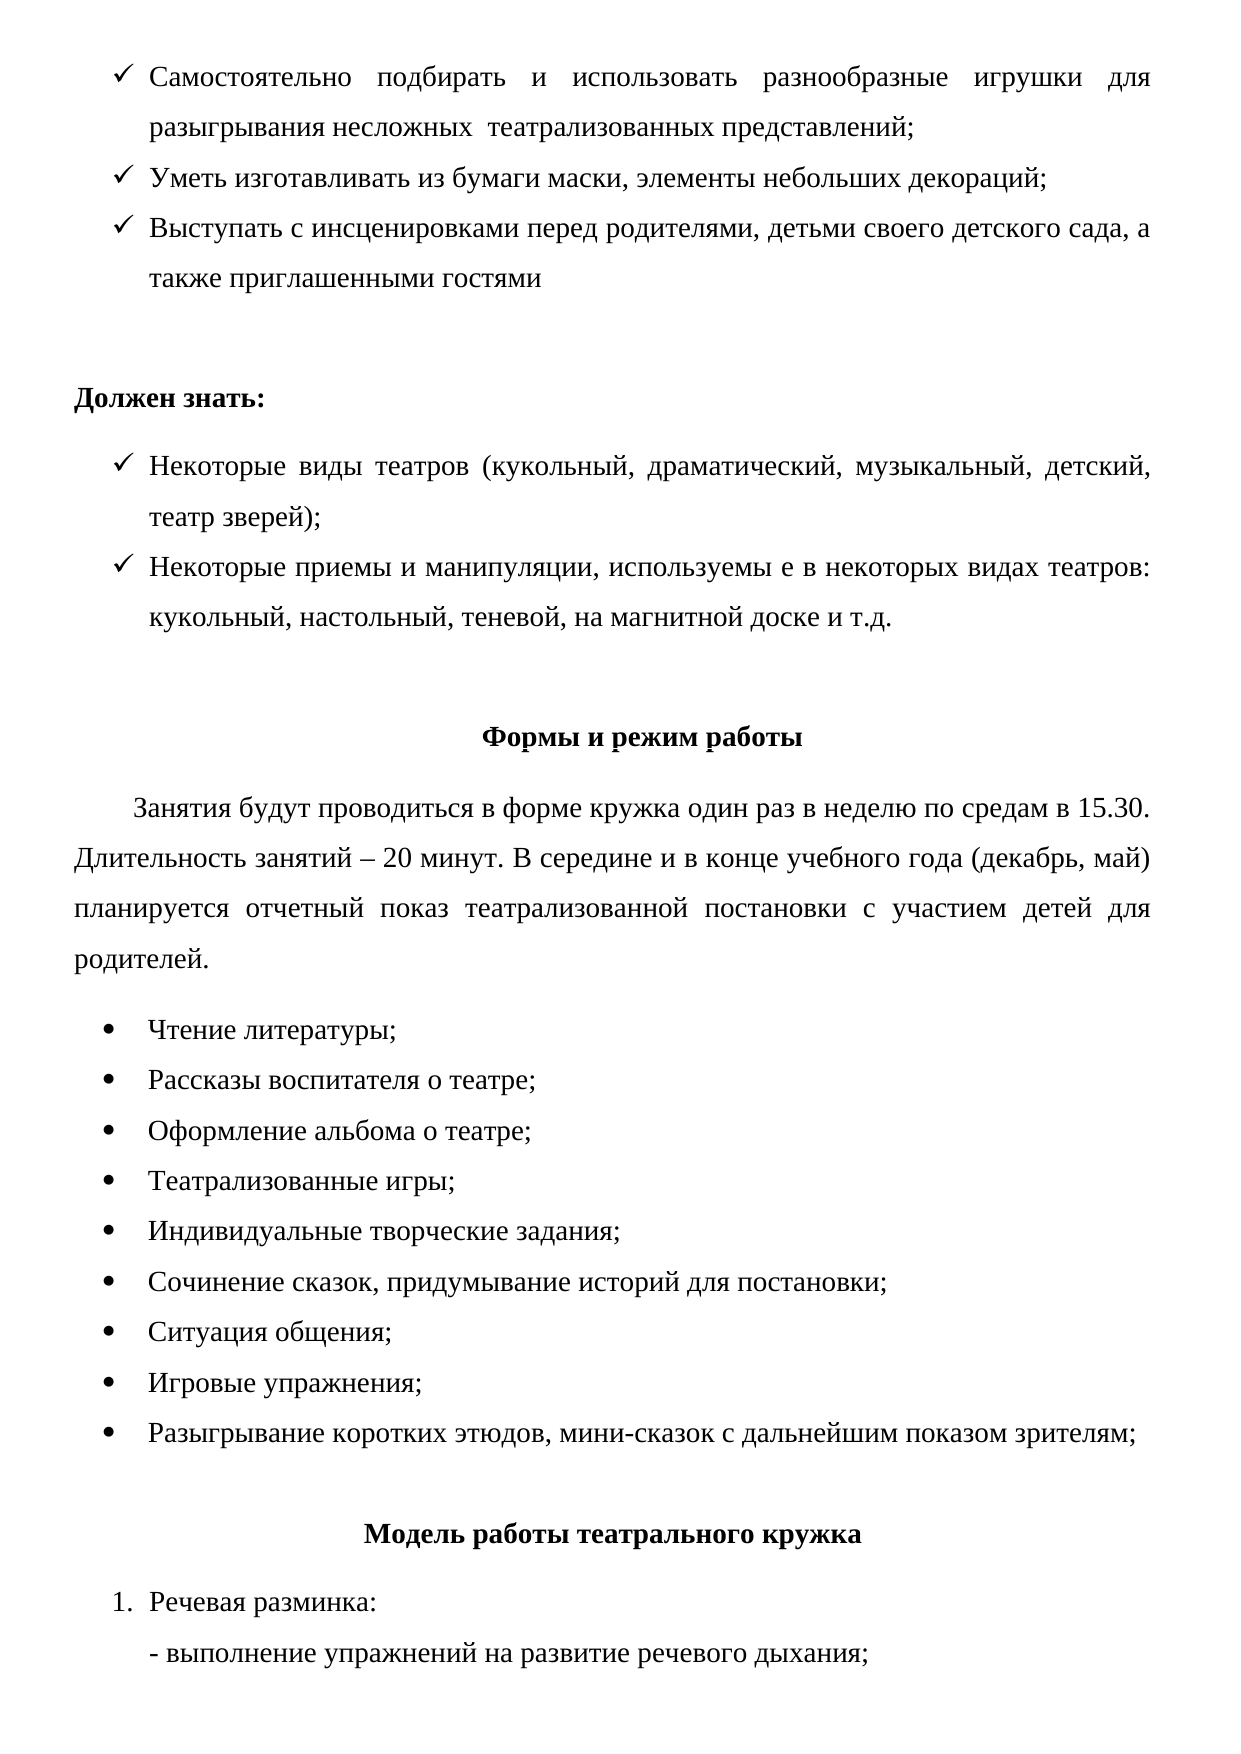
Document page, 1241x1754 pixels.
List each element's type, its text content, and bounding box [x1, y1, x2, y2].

text Занятия будут проводиться в форме кружка один раз в неделю по средам в 15.30. Длительность занятий – 20 минут. В середине и в конце учебного года (декабрь, май) планируется отчетный показ театрализованной постановки с участием детей для родителей. [74, 790, 1152, 974]
list Чтение литературы; [103, 1012, 1152, 1046]
text Формы и режим работы [74, 719, 1152, 752]
list Ситуация общения; [103, 1314, 1152, 1348]
text Должен знать: [74, 380, 1152, 414]
list Театрализованные игры; [103, 1163, 1152, 1197]
text Модель работы театрального кружка [74, 1516, 1152, 1550]
list - выполнение упражнений на развитие речевого дыхания; [149, 1635, 1152, 1668]
list Разыгрывание коротких этюдов, мини-сказок с дальнейшим показом зрителям; [103, 1415, 1152, 1449]
list Рассказы воспитателя о театре; [103, 1062, 1152, 1096]
list Игровые упражнения; [103, 1365, 1152, 1398]
list Некоторые приемы и манипуляции, используемы е в некоторых видах театров: кукольный, настольный, теневой, на магнитной доске и т.д. [111, 549, 1152, 633]
list Речевая разминка: [111, 1584, 1152, 1618]
list Индивидуальные творческие задания; [103, 1213, 1152, 1247]
list Сочинение сказок, придумывание историй для постановки; [103, 1264, 1152, 1298]
list Самостоятельно подбирать и использовать разнообразные игрушки для разыгрывания несложных театрализованных представлений; [111, 59, 1152, 143]
list Некоторые виды театров (кукольный, драматический, музыкальный, детский, театр зверей); [111, 448, 1152, 532]
list Уметь изготавливать из бумаги маски, элементы небольших декораций; [111, 160, 1152, 193]
list Оформление альбома о театре; [103, 1113, 1152, 1146]
list Выступать с инсценировками перед родителями, детьми своего детского сада, а также приглашенными гостями [111, 210, 1152, 294]
